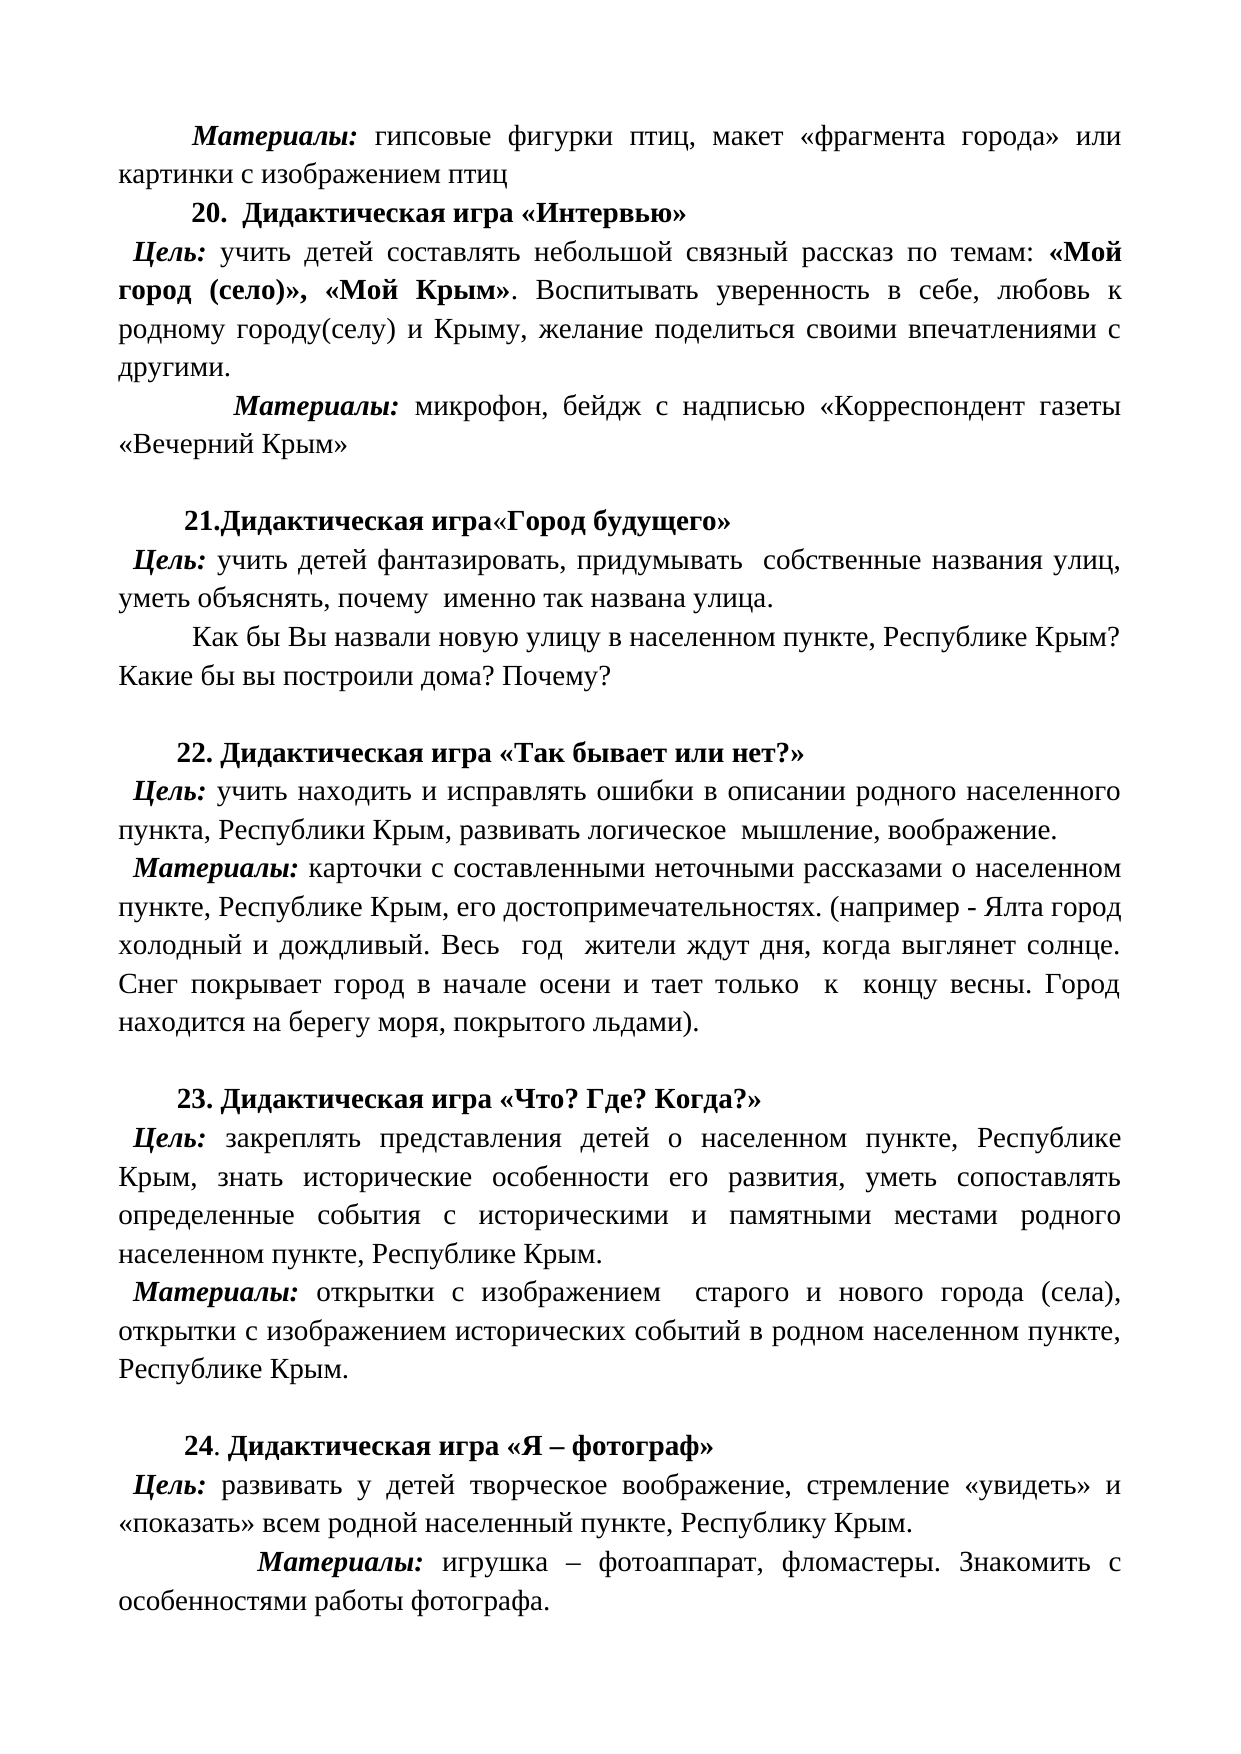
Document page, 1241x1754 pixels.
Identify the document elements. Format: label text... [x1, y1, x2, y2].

text Материалы: карточки с составленными неточными рассказами о населенном пункте, Республике Крым, его достопримечательностях. (например - Ялта город холодный и дождливый. Весь год жители ждут дня, когда выглянет солнце. Снег покрывает город в начале осени и тает только к концу весны. Город находится на берегу моря, покрытого льдами). [118, 850, 1122, 1038]
text Цель: учить детей составлять небольшой связный рассказ по темам: «Мой город (село)», «Мой Крым». Воспитывать уверенность в себе, любовь к родному городу(селу) и Крыму, желание поделиться своими впечатлениями с другими. [118, 234, 1122, 383]
text Цель: развивать у детей творческое воображение, стремление «увидеть» и «показать» всем родной населенный пункте, Республику Крым. [118, 1467, 1122, 1539]
text Как бы Вы назвали новую улицу в населенном пункте, Республике Крым? Какие бы вы построили дома? Почему? [118, 619, 1122, 691]
text Цель: закреплять представления детей о населенном пункте, Республике Крым, знать исторические особенности его развития, уметь сопоставлять определенные события с историческими и памятными местами родного населенном пункте, Республике Крым. [118, 1120, 1122, 1269]
text 23. Дидактическая игра «Что? Где? Когда?» [118, 1082, 1122, 1115]
text Материалы: открытки с изображением старого и нового города (села), открытки с изображением исторических событий в родном населенном пункте, Республике Крым. [118, 1274, 1122, 1385]
text 22. Дидактическая игра «Так бывает или нет?» [118, 735, 1122, 768]
text Материалы: микрофон, бейдж с надписью «Корреспондент газеты «Вечерний Крым» [118, 388, 1122, 460]
text Цель: учить детей фантазировать, придумывать собственные названия улиц, уметь объяснять, почему именно так названа улица. [118, 542, 1122, 614]
text 24. Дидактическая игра «Я – фотограф» [118, 1428, 1122, 1462]
text Материалы: игрушка – фотоаппарат, фломастеры. Знакомить с особенностями работы фотографа. [118, 1544, 1122, 1616]
text 20. Дидактическая игра «Интервью» [118, 195, 1122, 229]
text 21.Дидактическая игра«Город будущего» [118, 503, 1122, 537]
text Цель: учить находить и исправлять ошибки в описании родного населенного пункта, Республики Крым, развивать логическое мышление, воображение. [118, 773, 1122, 845]
text Материалы: гипсовые фигурки птиц, макет «фрагмента города» или картинки с изображением птиц [118, 118, 1122, 190]
